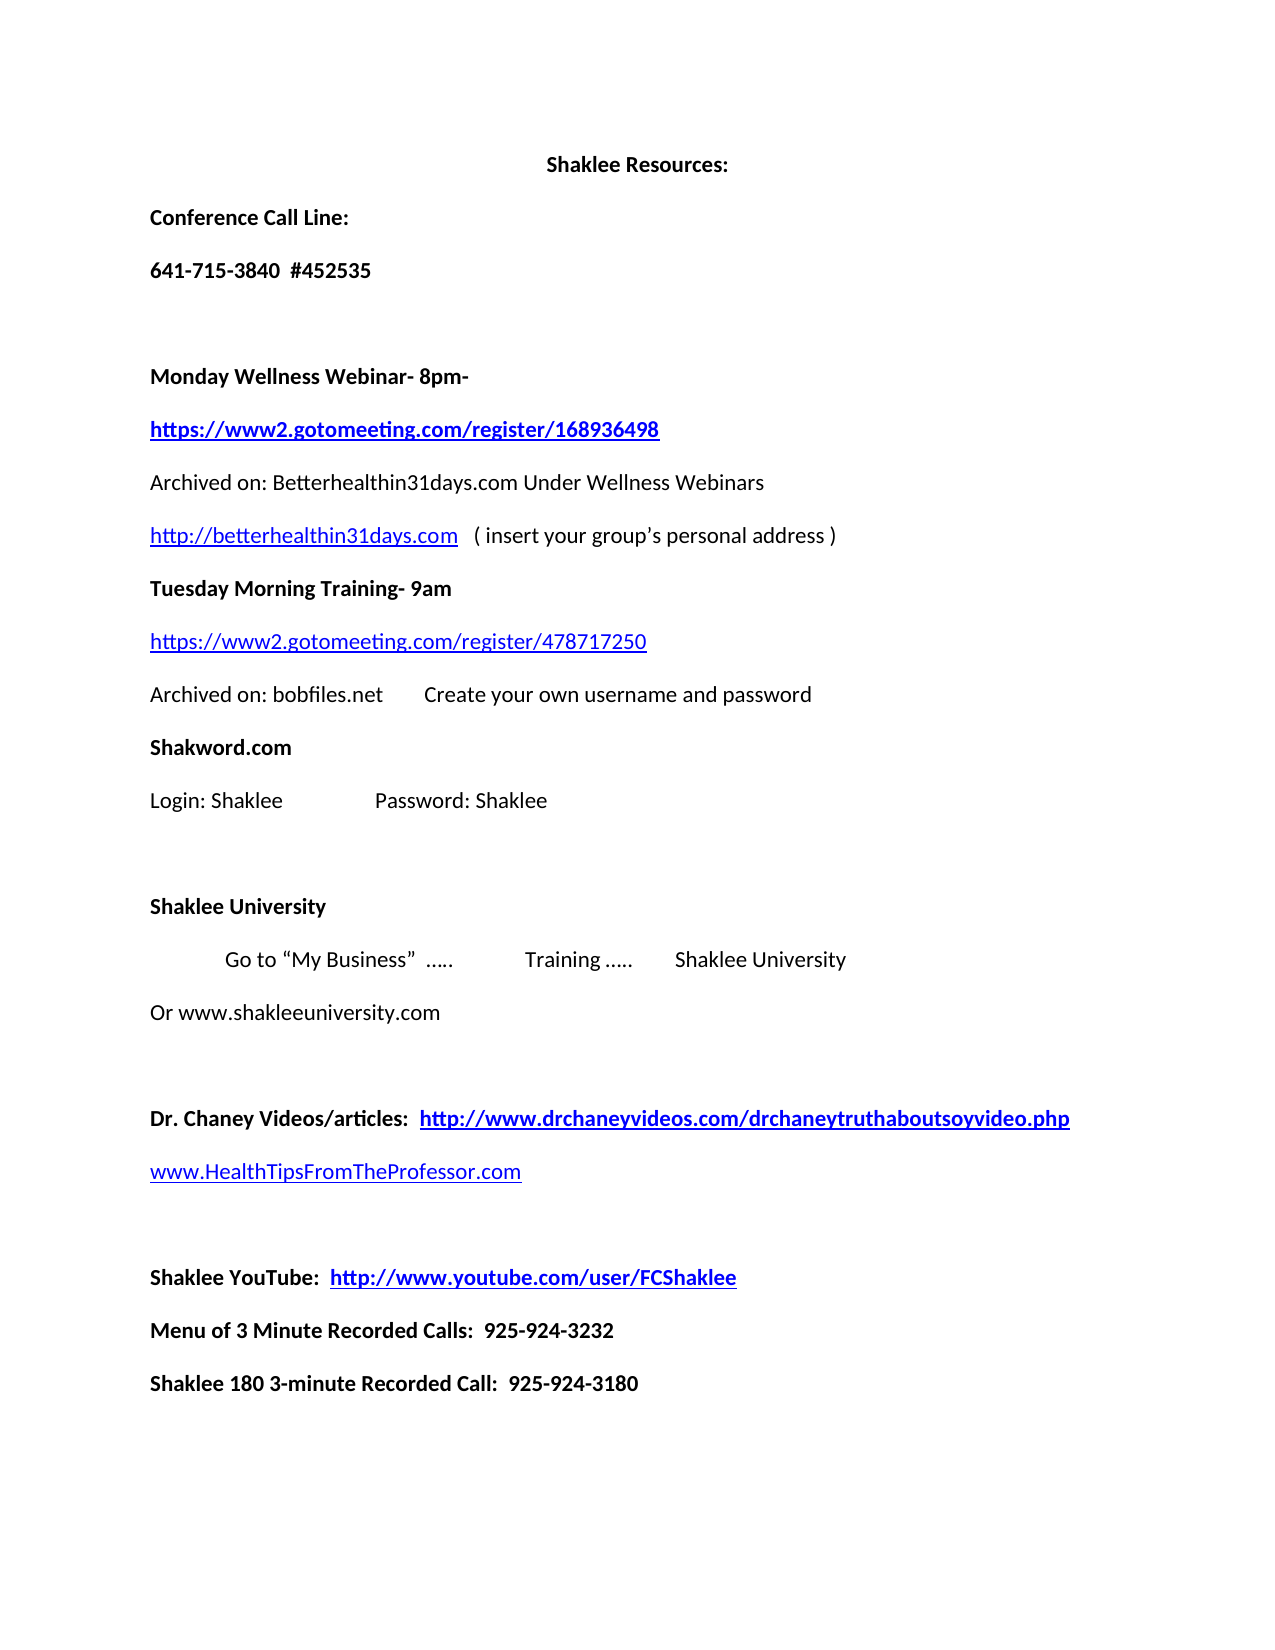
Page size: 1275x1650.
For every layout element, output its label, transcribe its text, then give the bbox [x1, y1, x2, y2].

text http://betterhealthin31days.com ( insert your group’s personal address ) [150, 521, 1125, 549]
text https://www2.gotomeeting.com/register/168936498 [150, 415, 1125, 443]
text Or www.shakleeuniversity.com [150, 998, 1125, 1026]
text Archived on: bobfiles.net Create your own username and password [150, 680, 1125, 708]
text Shaklee 180 3-minute Recorded Call: 925-924-3180 [150, 1369, 1125, 1397]
text www.HealthTipsFromTheProfessor.com [150, 1157, 1125, 1185]
text Menu of 3 Minute Recorded Calls: 925-924-3232 [150, 1316, 1125, 1344]
text Shaklee University [150, 892, 1125, 920]
text 641-715-3840 #452535 [150, 256, 1125, 284]
text Go to “My Business” ….. Training ….. Shaklee University [150, 945, 1125, 973]
text Monday Wellness Webinar- 8pm- [150, 362, 1125, 390]
text Tuesday Morning Training- 9am [150, 574, 1125, 602]
text Shaklee Resources: [150, 150, 1125, 178]
text Conference Call Line: [150, 203, 1125, 231]
text Login: Shaklee Password: Shaklee [150, 786, 1125, 814]
text https://www2.gotomeeting.com/register/478717250 [150, 627, 1125, 655]
text Shakword.com [150, 733, 1125, 761]
text Archived on: Betterhealthin31days.com Under Wellness Webinars [150, 468, 1125, 496]
text Dr. Chaney Videos/articles: http://www.drchaneyvideos.com/drchaneytruthaboutsoyvideo.php [150, 1104, 1125, 1132]
text Shaklee YouTube: http://www.youtube.com/user/FCShaklee [150, 1263, 1125, 1291]
